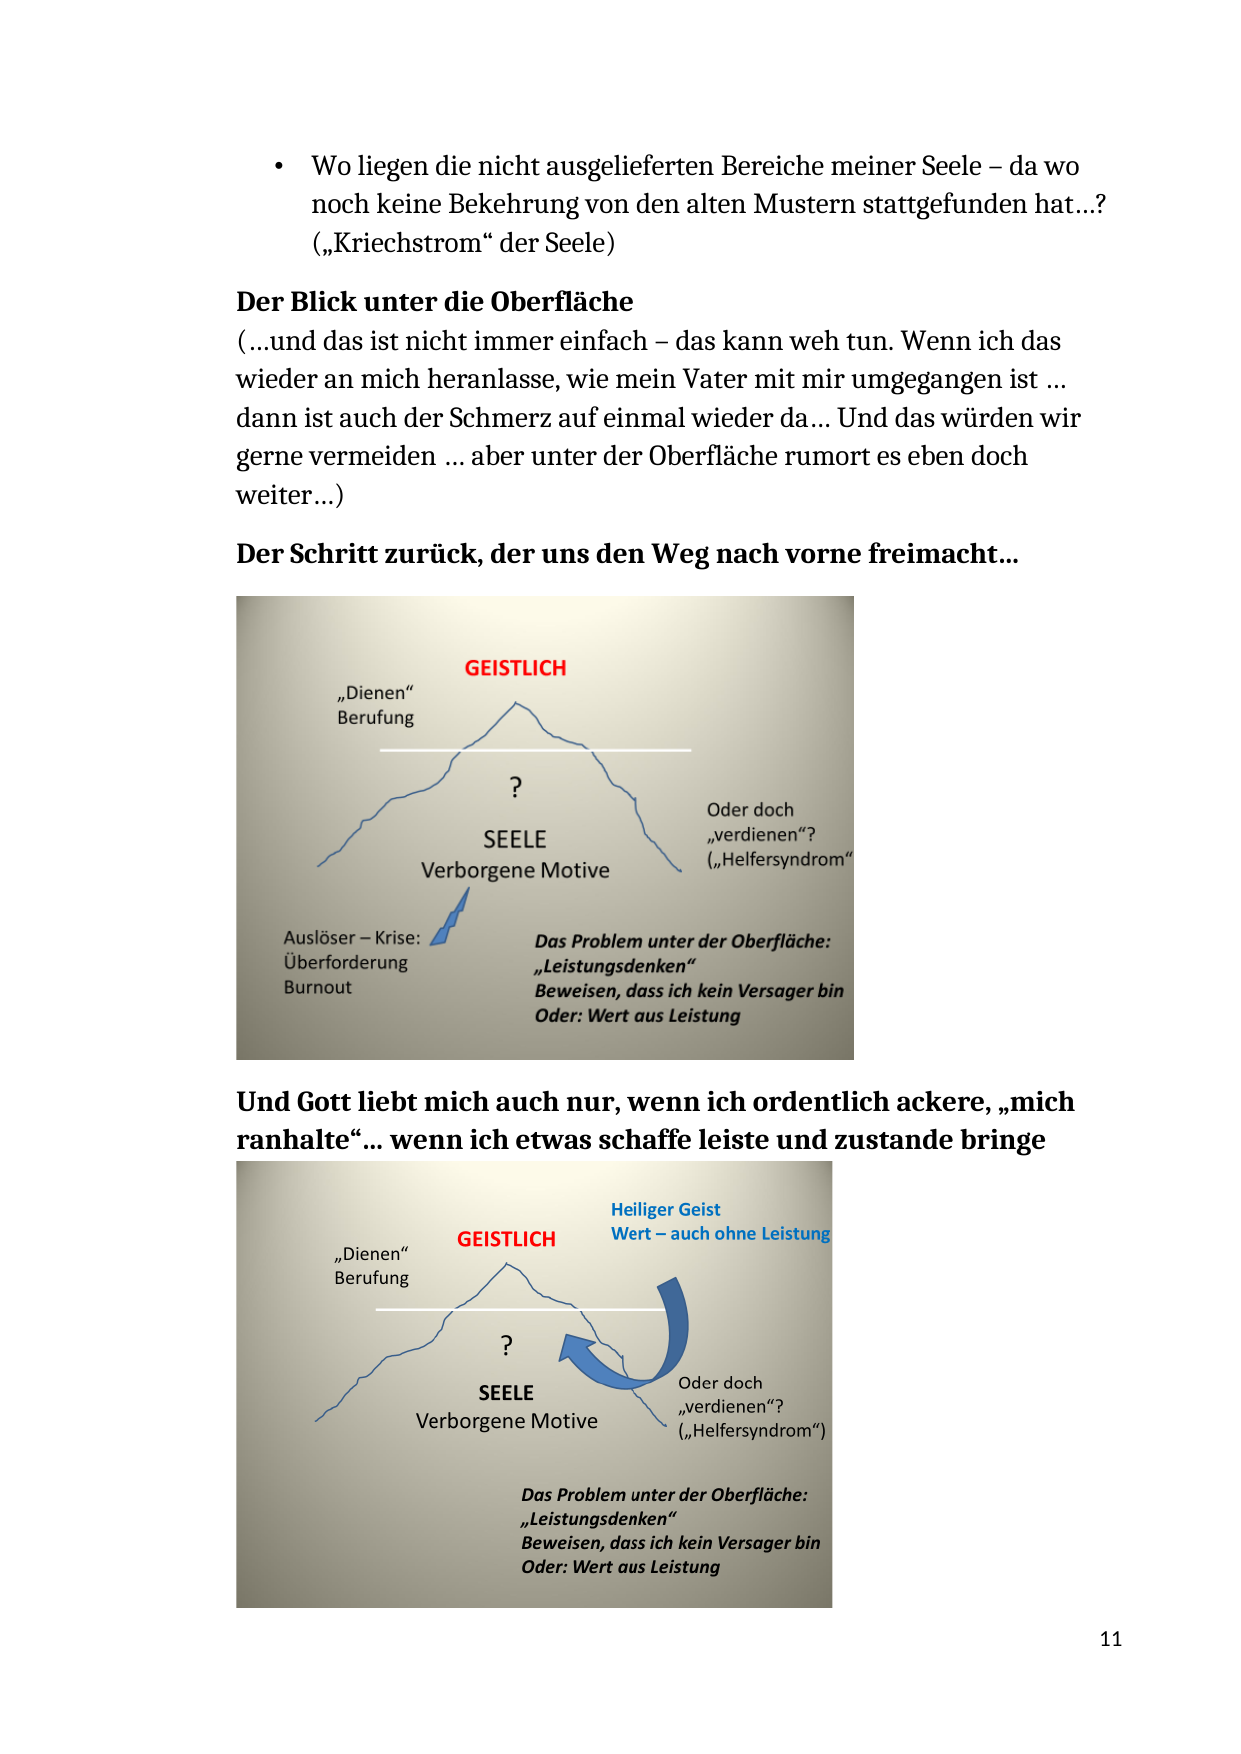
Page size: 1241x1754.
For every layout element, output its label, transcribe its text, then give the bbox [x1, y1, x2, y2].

text Der Blick unter die Oberfläche (…und das ist nicht immer einfach – das kann weh tun. Wenn ich das wieder an mich heranlasse, wie mein Vater mit mir umgegangen ist … dann ist auch der Schmerz auf einmal wieder da… Und das würden wir gerne vermeiden … aber unter der Oberfläche rumort es eben doch weiter…) [236, 285, 1122, 511]
picture [236, 1161, 833, 1608]
picture [236, 596, 854, 1060]
list Wo liegen die nicht ausgelieferten Bereiche meiner Seele – da wo noch keine Bekehrung von den alten Mustern stattgefunden hat…? („Kriechstrom“ der Seele) [274, 148, 1122, 259]
text Der Schritt zurück, der uns den Weg nach vorne freimacht… [236, 537, 1122, 571]
